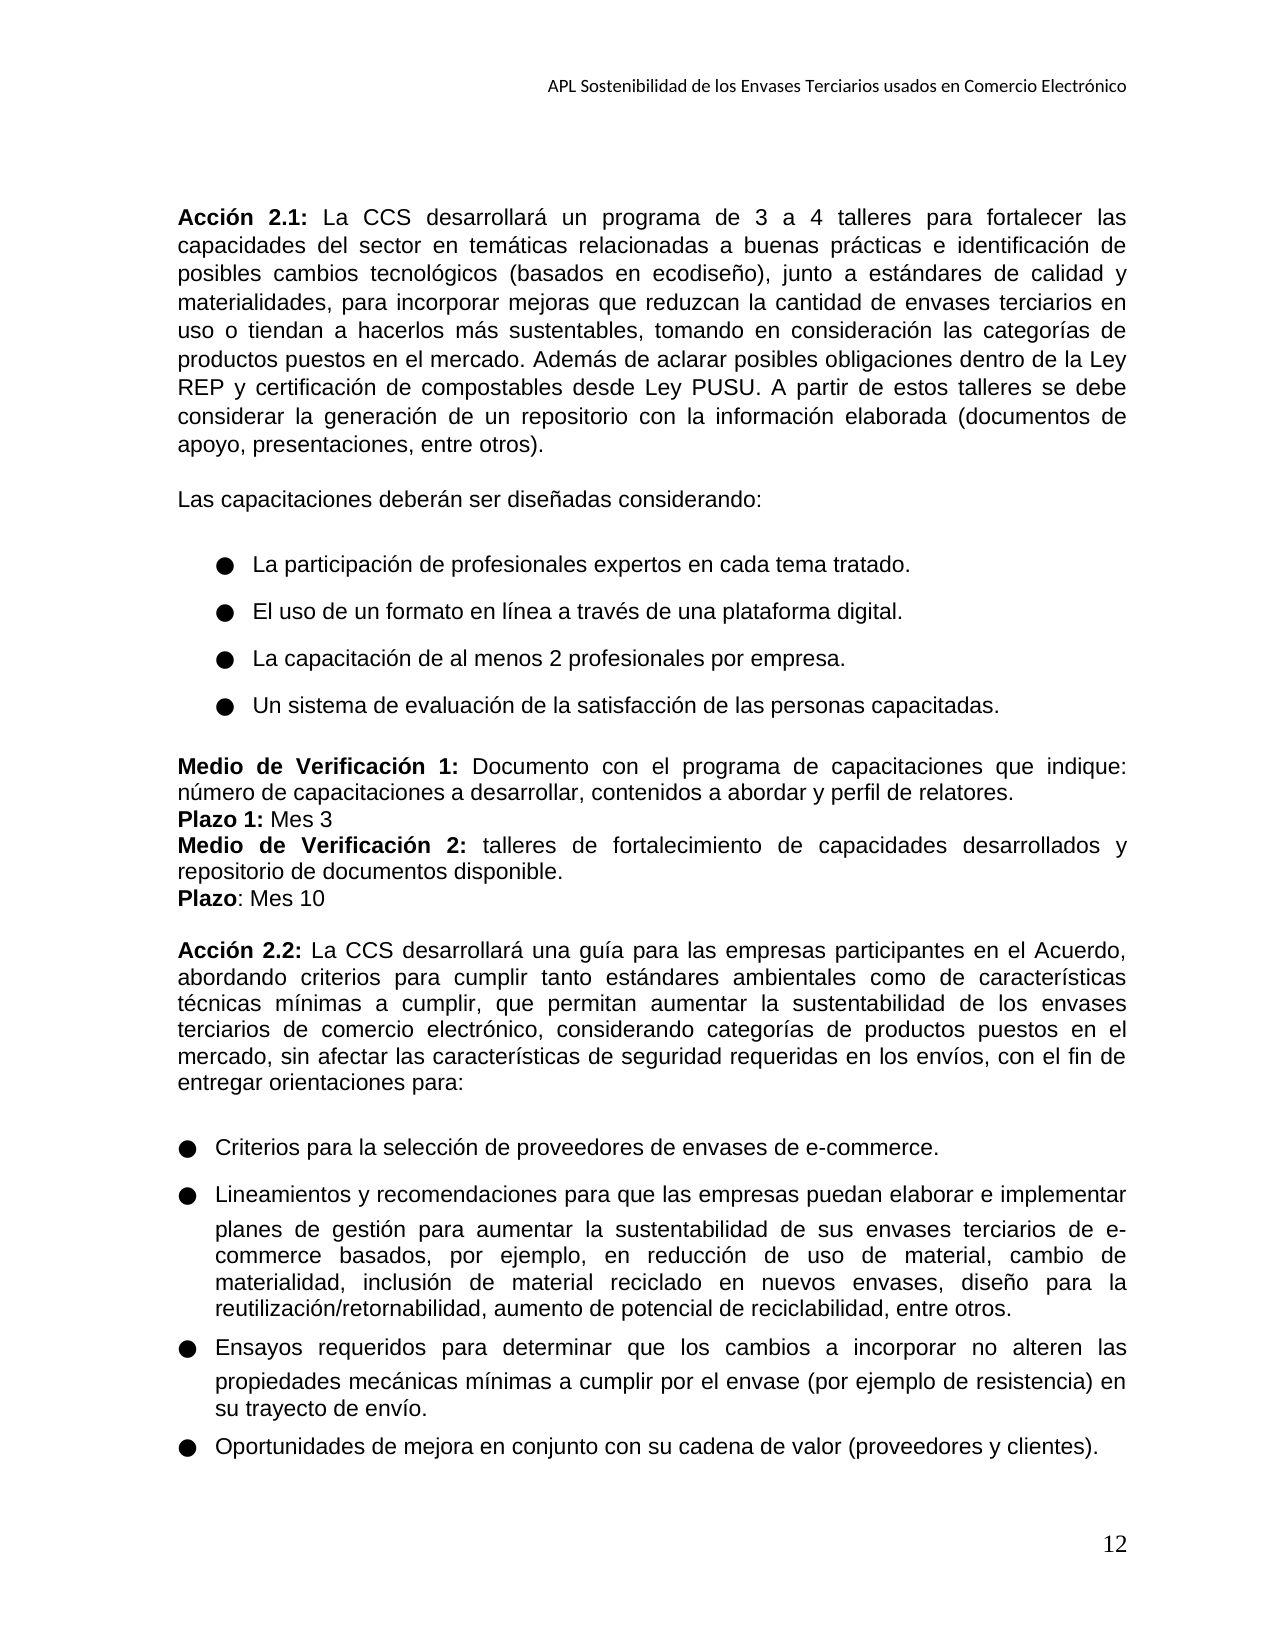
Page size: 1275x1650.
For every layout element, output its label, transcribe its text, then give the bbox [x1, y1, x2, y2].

list Lineamientos y recomendaciones para que las empresas puedan elaborar e implementar planes de gestión para aumentar la sustentabilidad de sus envases terciarios de e-commerce basados, por ejemplo, en reducción de uso de material, cambio de materialidad, inclusión de material reciclado en nuevos envases, diseño para la reutilización/retornabilidad, aumento de potencial de reciclabilidad, entre otros. [177, 1169, 1127, 1321]
list La participación de profesionales expertos en cada tema tratado. [215, 538, 1127, 586]
list Oportunidades de mejora en conjunto con su cadena de valor (proveedores y clientes). [177, 1421, 1127, 1468]
list Ensayos requeridos para determinar que los cambios a incorporar no alteren las propiedades mecánicas mínimas a cumplir por el envase (por ejemplo de resistencia) en su trayecto de envío. [177, 1321, 1127, 1421]
text Plazo: Mes 10 [177, 884, 1127, 911]
list Criterios para la selección de proveedores de envases de e-commerce. [177, 1122, 1127, 1169]
text Plazo 1: Mes 3 [177, 806, 1127, 832]
text Las capacitaciones deberán ser diseñadas considerando: [177, 486, 1127, 512]
list La capacitación de al menos 2 profesionales por empresa. [215, 632, 1127, 679]
list El uso de un formato en línea a través de una plataforma digital. [215, 586, 1127, 632]
text Acción 2.1: La CCS desarrollará un programa de 3 a 4 talleres para fortalecer las capacidades del sector en temáticas relacionadas a buenas prácticas e identificación de posibles cambios tecnológicos (basados en ecodiseño), junto a estándares de calidad y materialidades, para incorporar mejoras que reduzcan la cantidad de envases terciarios en uso o tiendan a hacerlos más sustentables, tomando en consideración las categorías de productos puestos en el mercado. Además de aclarar posibles obligaciones dentro de la Ley REP y certificación de compostables desde Ley PUSU. A partir de estos talleres se debe considerar la generación de un repositorio con la información elaborada (documentos de apoyo, presentaciones, entre otros). [177, 203, 1127, 457]
text Medio de Verificación 2: talleres de fortalecimiento de capacidades desarrollados y repositorio de documentos disponible. [177, 832, 1127, 884]
list Un sistema de evaluación de la satisfacción de las personas capacitadas. [215, 679, 1127, 726]
text Acción 2.2: La CCS desarrollará una guía para las empresas participantes en el Acuerdo, abordando criterios para cumplir tanto estándares ambientales como de características técnicas mínimas a cumplir, que permitan aumentar la sustentabilidad de los envases terciarios de comercio electrónico, considerando categorías de productos puestos en el mercado, sin afectar las características de seguridad requeridas en los envíos, con el fin de entregar orientaciones para: [177, 937, 1127, 1095]
text Medio de Verificación 1: Documento con el programa de capacitaciones que indique: número de capacitaciones a desarrollar, contenidos a abordar y perfil de relatores. [177, 753, 1127, 806]
